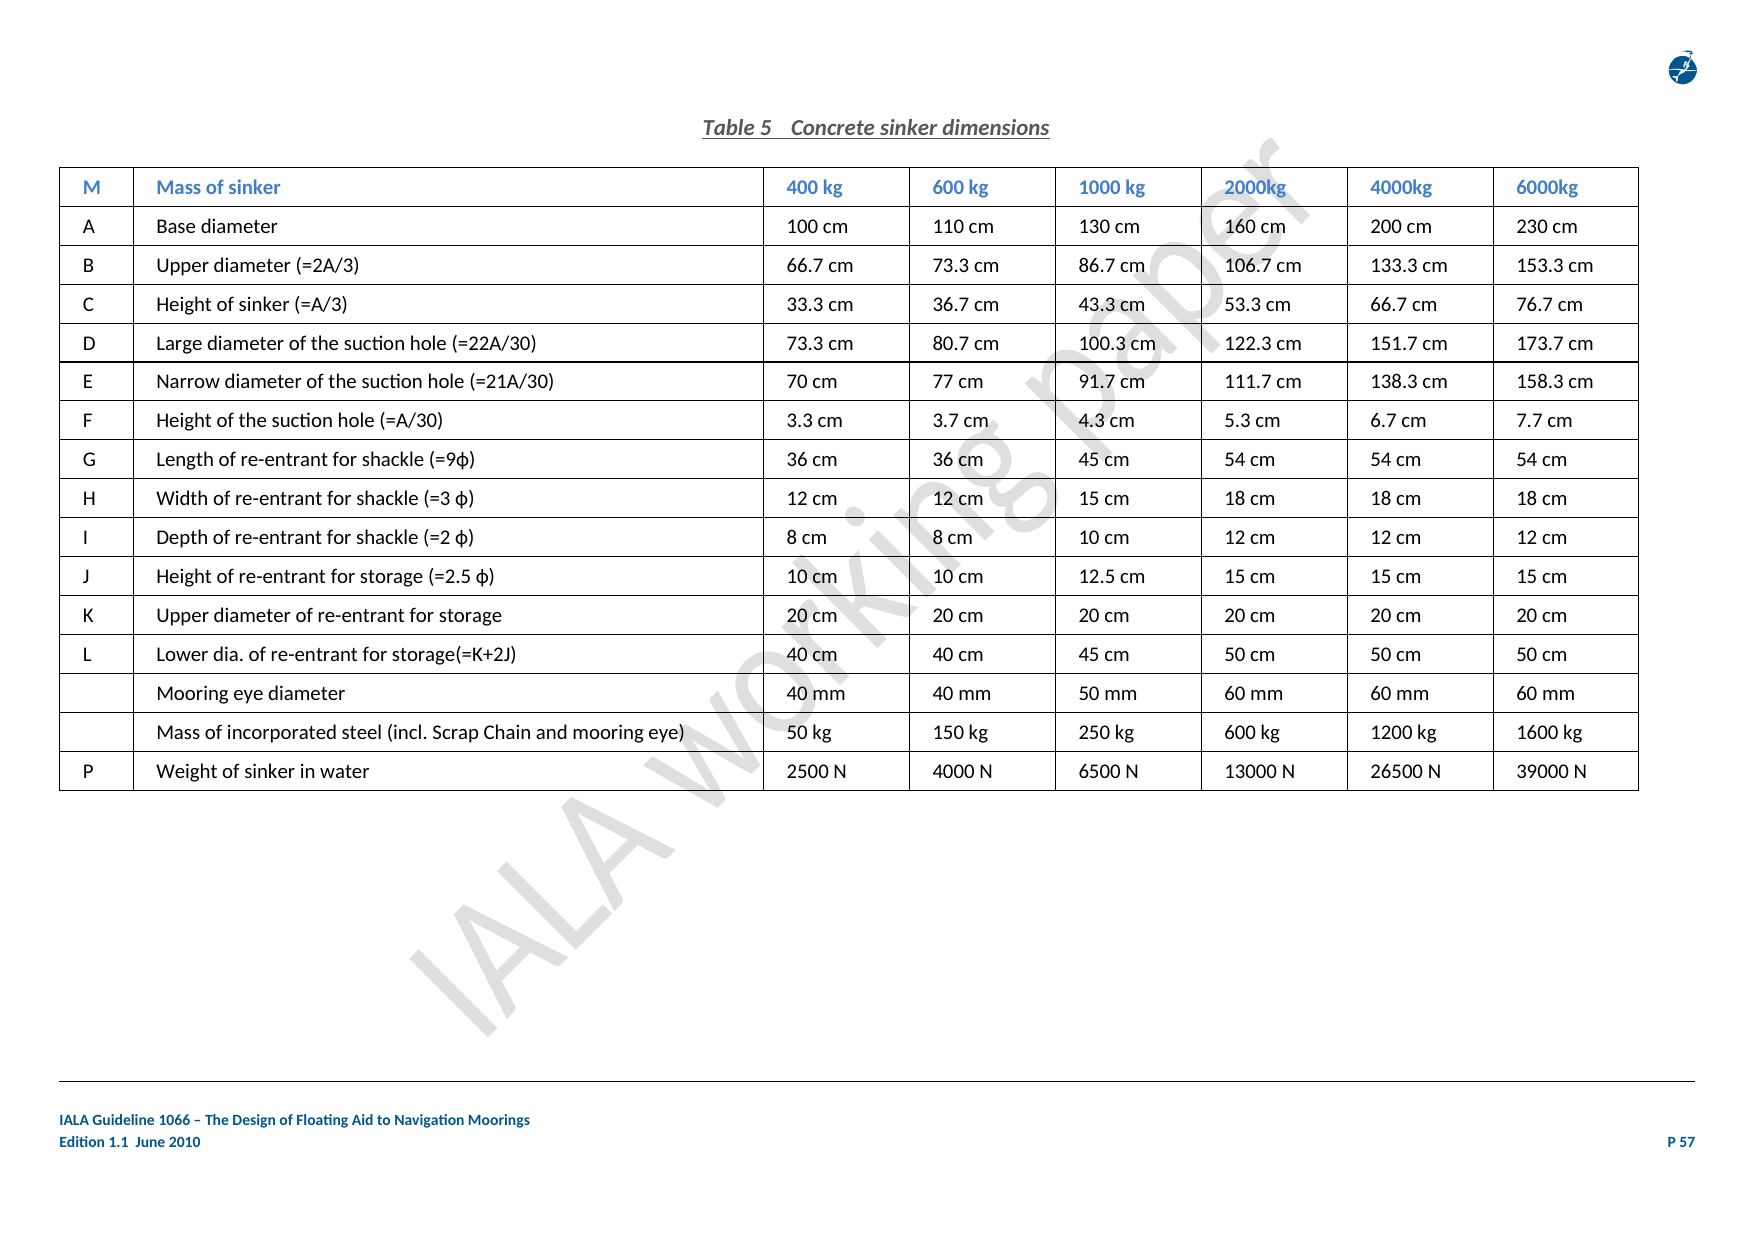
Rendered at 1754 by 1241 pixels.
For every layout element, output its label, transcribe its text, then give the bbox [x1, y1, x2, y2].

table_cell J [60, 557, 133, 595]
table_cell 70 cm [764, 363, 909, 400]
table_header 600 kg [910, 168, 1055, 206]
table_cell 600 kg [1202, 713, 1347, 751]
table_cell 54 cm [1202, 440, 1347, 478]
table_cell 6500 N [1056, 752, 1201, 790]
table_cell 80.7 cm [910, 324, 1055, 361]
table_cell 86.7 cm [1056, 246, 1201, 283]
table_cell 12 cm [764, 479, 909, 517]
table_cell 40 cm [764, 635, 909, 673]
table_cell 8 cm [910, 518, 1055, 556]
table_cell 40 mm [764, 674, 909, 712]
table_cell 50 mm [1056, 674, 1201, 712]
table_cell Length of re-entrant for shackle (=9ф) [134, 440, 763, 478]
table_cell 91.7 cm [1056, 363, 1201, 400]
table_cell Mass of incorporated steel (incl. Scrap Chain and mooring eye) [134, 713, 763, 751]
table_cell 200 cm [1348, 207, 1493, 244]
table_cell 20 cm [1348, 596, 1493, 634]
table_cell 43.3 cm [1056, 285, 1201, 322]
table_cell 60 mm [1202, 674, 1347, 712]
table_cell Height of the suction hole (=A/30) [134, 401, 763, 439]
table_cell 60 mm [1348, 674, 1493, 712]
table_cell 230 cm [1494, 207, 1638, 244]
table_header Mass of sinker [134, 168, 763, 206]
table_cell 54 cm [1348, 440, 1493, 478]
table_cell 77 cm [910, 363, 1055, 400]
table_cell 45 cm [1056, 440, 1201, 478]
table_cell Upper diameter (=2A/3) [134, 246, 763, 283]
table_cell 106.7 cm [1202, 246, 1347, 283]
table_cell [60, 713, 133, 751]
table_cell 18 cm [1348, 479, 1493, 517]
table_cell D [60, 324, 133, 361]
table_cell 100.3 cm [1056, 324, 1201, 361]
table_cell 20 cm [910, 596, 1055, 634]
table_cell 45 cm [1056, 635, 1201, 673]
table_cell 50 cm [1494, 635, 1638, 673]
table_cell 7.7 cm [1494, 401, 1638, 439]
table_cell 54 cm [1494, 440, 1638, 478]
table_header 2000kg [1202, 168, 1347, 206]
table_cell E [60, 363, 133, 400]
table_cell F [60, 401, 133, 439]
table_cell 15 cm [1348, 557, 1493, 595]
table_cell 50 cm [1348, 635, 1493, 673]
table_cell 4.3 cm [1056, 401, 1201, 439]
table_cell 158.3 cm [1494, 363, 1638, 400]
table_cell 39000 N [1494, 752, 1638, 790]
table_cell 13000 N [1202, 752, 1347, 790]
table_cell P [60, 752, 133, 790]
table_cell 12 cm [910, 479, 1055, 517]
table_cell 50 cm [1202, 635, 1347, 673]
table_cell 12.5 cm [1056, 557, 1201, 595]
table_cell C [60, 285, 133, 322]
table_cell 122.3 cm [1202, 324, 1347, 361]
table_cell 60 mm [1494, 674, 1638, 712]
table_cell 15 cm [1056, 479, 1201, 517]
table_cell 12 cm [1202, 518, 1347, 556]
table_cell 26500 N [1348, 752, 1493, 790]
table_cell 50 kg [764, 713, 909, 751]
table_header M [60, 168, 133, 206]
table_cell 53.3 cm [1202, 285, 1347, 322]
table_cell 100 cm [764, 207, 909, 244]
table_cell 73.3 cm [910, 246, 1055, 283]
table_cell 250 kg [1056, 713, 1201, 751]
table_cell Narrow diameter of the suction hole (=21A/30) [134, 363, 763, 400]
table_cell H [60, 479, 133, 517]
table_cell 160 cm [1202, 207, 1347, 244]
table_cell 20 cm [1494, 596, 1638, 634]
table_cell 2500 N [764, 752, 909, 790]
table_cell 36 cm [764, 440, 909, 478]
table_cell 15 cm [1202, 557, 1347, 595]
table_cell Weight of sinker in water [134, 752, 763, 790]
table_cell 12 cm [1348, 518, 1493, 556]
table_cell I [60, 518, 133, 556]
table_cell 3.3 cm [764, 401, 909, 439]
table_cell 20 cm [1056, 596, 1201, 634]
table_cell 18 cm [1494, 479, 1638, 517]
table_cell G [60, 440, 133, 478]
table_cell 20 cm [764, 596, 909, 634]
table_cell 8 cm [764, 518, 909, 556]
table_cell 5.3 cm [1202, 401, 1347, 439]
table_cell Height of re-entrant for storage (=2.5 ф) [134, 557, 763, 595]
table_cell 173.7 cm [1494, 324, 1638, 361]
table_cell 138.3 cm [1348, 363, 1493, 400]
table_cell 40 cm [910, 635, 1055, 673]
table_cell 36.7 cm [910, 285, 1055, 322]
table_cell 133.3 cm [1348, 246, 1493, 283]
table_cell A [60, 207, 133, 244]
table_cell 10 cm [910, 557, 1055, 595]
picture [1637, 0, 1754, 119]
table_cell Base diameter [134, 207, 763, 244]
table_cell 10 cm [764, 557, 909, 595]
table_cell Lower dia. of re-entrant for storage(=K+2J) [134, 635, 763, 673]
table_cell B [60, 246, 133, 283]
table_header 1000 kg [1056, 168, 1201, 206]
table_cell 73.3 cm [764, 324, 909, 361]
table_header 400 kg [764, 168, 909, 206]
table_cell 1200 kg [1348, 713, 1493, 751]
table_cell 6.7 cm [1348, 401, 1493, 439]
table_cell [60, 674, 133, 712]
table_cell 110 cm [910, 207, 1055, 244]
text Concrete sinker dimensions [59, 113, 1695, 142]
table_cell 20 cm [1202, 596, 1347, 634]
table_cell L [60, 635, 133, 673]
table_cell Upper diameter of re-entrant for storage [134, 596, 763, 634]
table_cell 130 cm [1056, 207, 1201, 244]
table_cell 153.3 cm [1494, 246, 1638, 283]
table_cell 1600 kg [1494, 713, 1638, 751]
table_cell 12 cm [1494, 518, 1638, 556]
table_cell 15 cm [1494, 557, 1638, 595]
table_cell 66.7 cm [1348, 285, 1493, 322]
table_cell Mooring eye diameter [134, 674, 763, 712]
table_cell Depth of re-entrant for shackle (=2 ф) [134, 518, 763, 556]
table_cell 76.7 cm [1494, 285, 1638, 322]
table_cell 151.7 cm [1348, 324, 1493, 361]
table_cell 66.7 cm [764, 246, 909, 283]
table_cell 111.7 cm [1202, 363, 1347, 400]
table_header 4000kg [1348, 168, 1493, 206]
table_cell 33.3 cm [764, 285, 909, 322]
table_cell 4000 N [910, 752, 1055, 790]
table_cell 18 cm [1202, 479, 1347, 517]
table_cell 150 kg [910, 713, 1055, 751]
table_cell K [60, 596, 133, 634]
table_cell Width of re-entrant for shackle (=3 ф) [134, 479, 763, 517]
table_header 6000kg [1494, 168, 1638, 206]
table_cell 40 mm [910, 674, 1055, 712]
table_cell Height of sinker (=A/3) [134, 285, 763, 322]
table_cell 36 cm [910, 440, 1055, 478]
table_cell Large diameter of the suction hole (=22A/30) [134, 324, 763, 361]
table_cell 10 cm [1056, 518, 1201, 556]
table_cell 3.7 cm [910, 401, 1055, 439]
